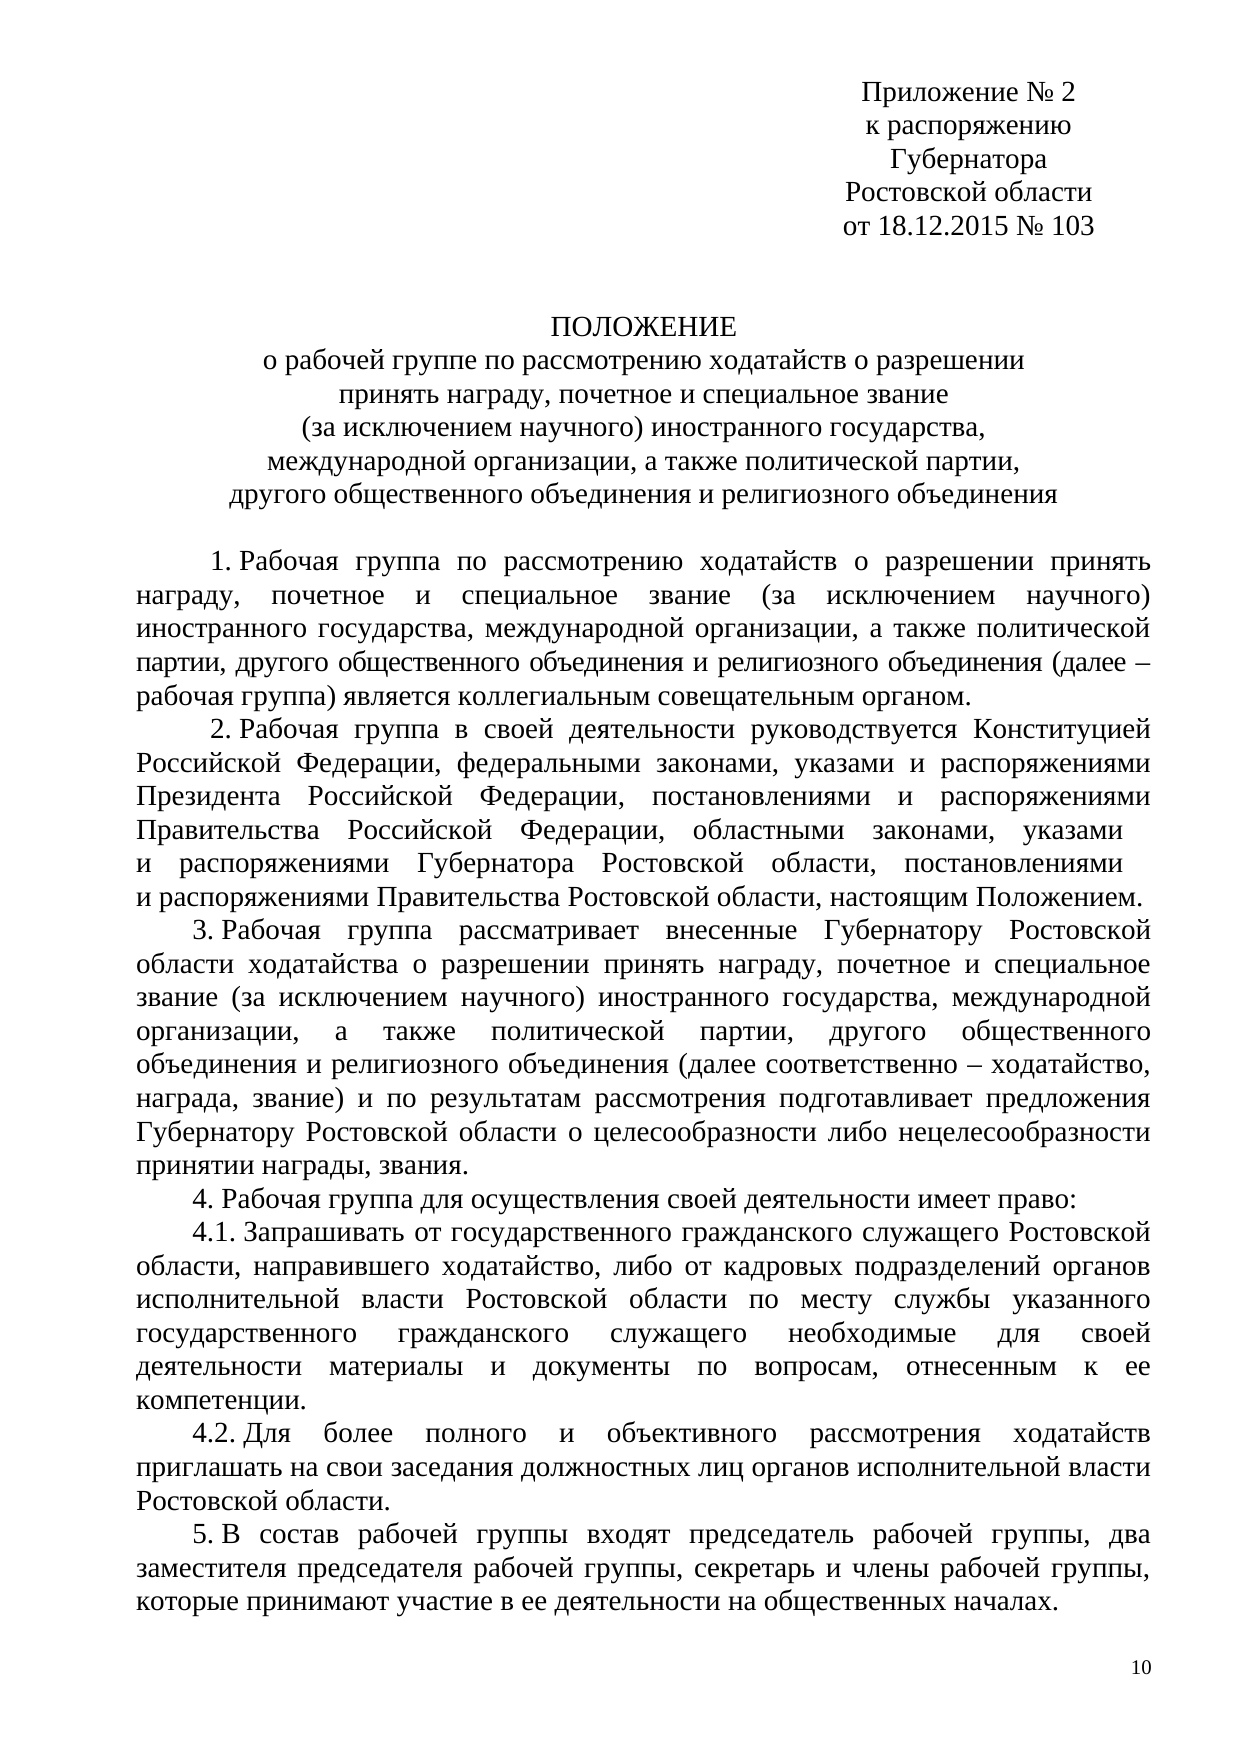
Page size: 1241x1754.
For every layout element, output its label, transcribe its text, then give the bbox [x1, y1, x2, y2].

title 2. Рабочая группа в своей деятельности руководствуется Конституцией Российской Федерации, федеральными законами, указами и распоряжениями Президента Российской Федерации, постановлениями и распоряжениями Правительства Российской Федерации, областными законами, указами и распоряжениями Губернатора Ростовской области, постановлениями и распоряжениями Правительства Ростовской области, настоящим Положением. [136, 711, 1152, 912]
text Приложение № 2 [786, 74, 1152, 107]
text Губернатора [786, 141, 1152, 174]
title о рабочей группе по рассмотрению ходатайств о разрешении [136, 342, 1152, 376]
title ПОЛОЖЕНИЕ [136, 309, 1152, 342]
text к распоряжению [786, 107, 1152, 141]
text 4.1. Запрашивать от государственного гражданского служащего Ростовской области, направившего ходатайство, либо от кадровых подразделений органов исполнительной власти Ростовской области по месту службы указанного государственного гражданского служащего необходимые для своей деятельности материалы и документы по вопросам, отнесенным к ее компетенции. [136, 1214, 1152, 1416]
title международной организации, а также политической партии, [136, 443, 1152, 476]
text 3. Рабочая группа рассматривает внесенные Губернатору Ростовской области ходатайства о разрешении принять награду, почетное и специальное звание (за исключением научного) иностранного государства, международной организации, а также политической партии, другого общественного объединения и религиозного объединения (далее соответственно – ходатайство, награда, звание) и по результатам рассмотрения подготавливает предложения Губернатору Ростовской области о целесообразности либо нецелесообразности принятии награды, звания. [136, 912, 1152, 1181]
title принять награду, почетное и специальное звание [136, 376, 1152, 409]
text Ростовской области [786, 174, 1152, 208]
title 1. Рабочая группа по рассмотрению ходатайств о разрешении принять награду, почетное и специальное звание (за исключением научного) иностранного государства, международной организации, а также политической партии, другого общественного объединения и религиозного объединения (далее – рабочая группа) является коллегиальным совещательным органом. [136, 543, 1152, 711]
text от 18.12.2015 103 [786, 208, 1152, 242]
text 5. В состав рабочей группы входят председатель рабочей группы, два заместителя председателя рабочей группы, секретарь и члены рабочей группы, которые принимают участие в ее деятельности на общественных началах. [136, 1516, 1152, 1617]
text 4.2. Для более полного и объективного рассмотрения ходатайств приглашать на свои заседания должностных лиц органов исполнительной власти Ростовской области. [136, 1416, 1152, 1516]
title (за исключением научного) иностранного государства, [136, 409, 1152, 443]
title другого общественного объединения и религиозного объединения [136, 476, 1152, 510]
text 4. Рабочая группа для осуществления своей деятельности имеет право: [136, 1181, 1152, 1214]
